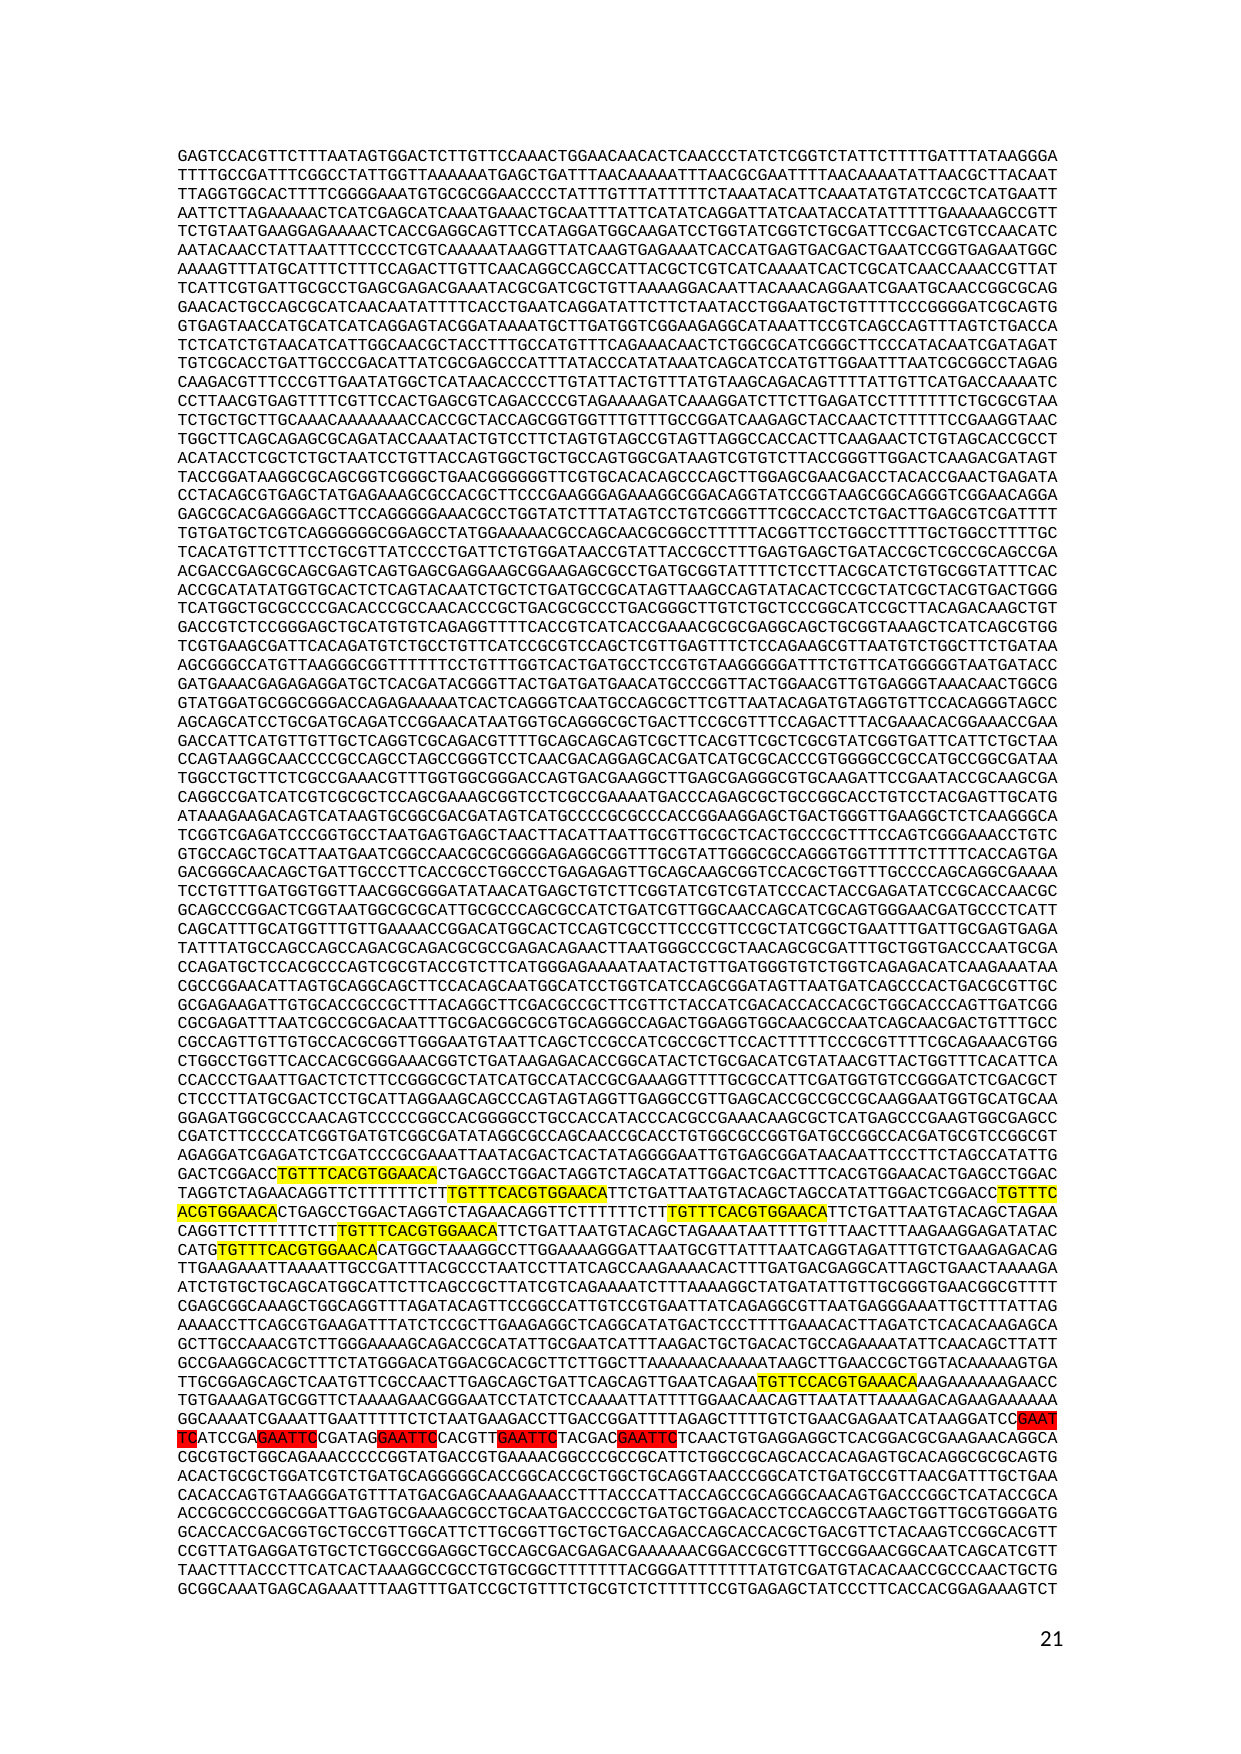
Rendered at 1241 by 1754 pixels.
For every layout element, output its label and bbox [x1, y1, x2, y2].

text [177, 148, 1063, 1599]
